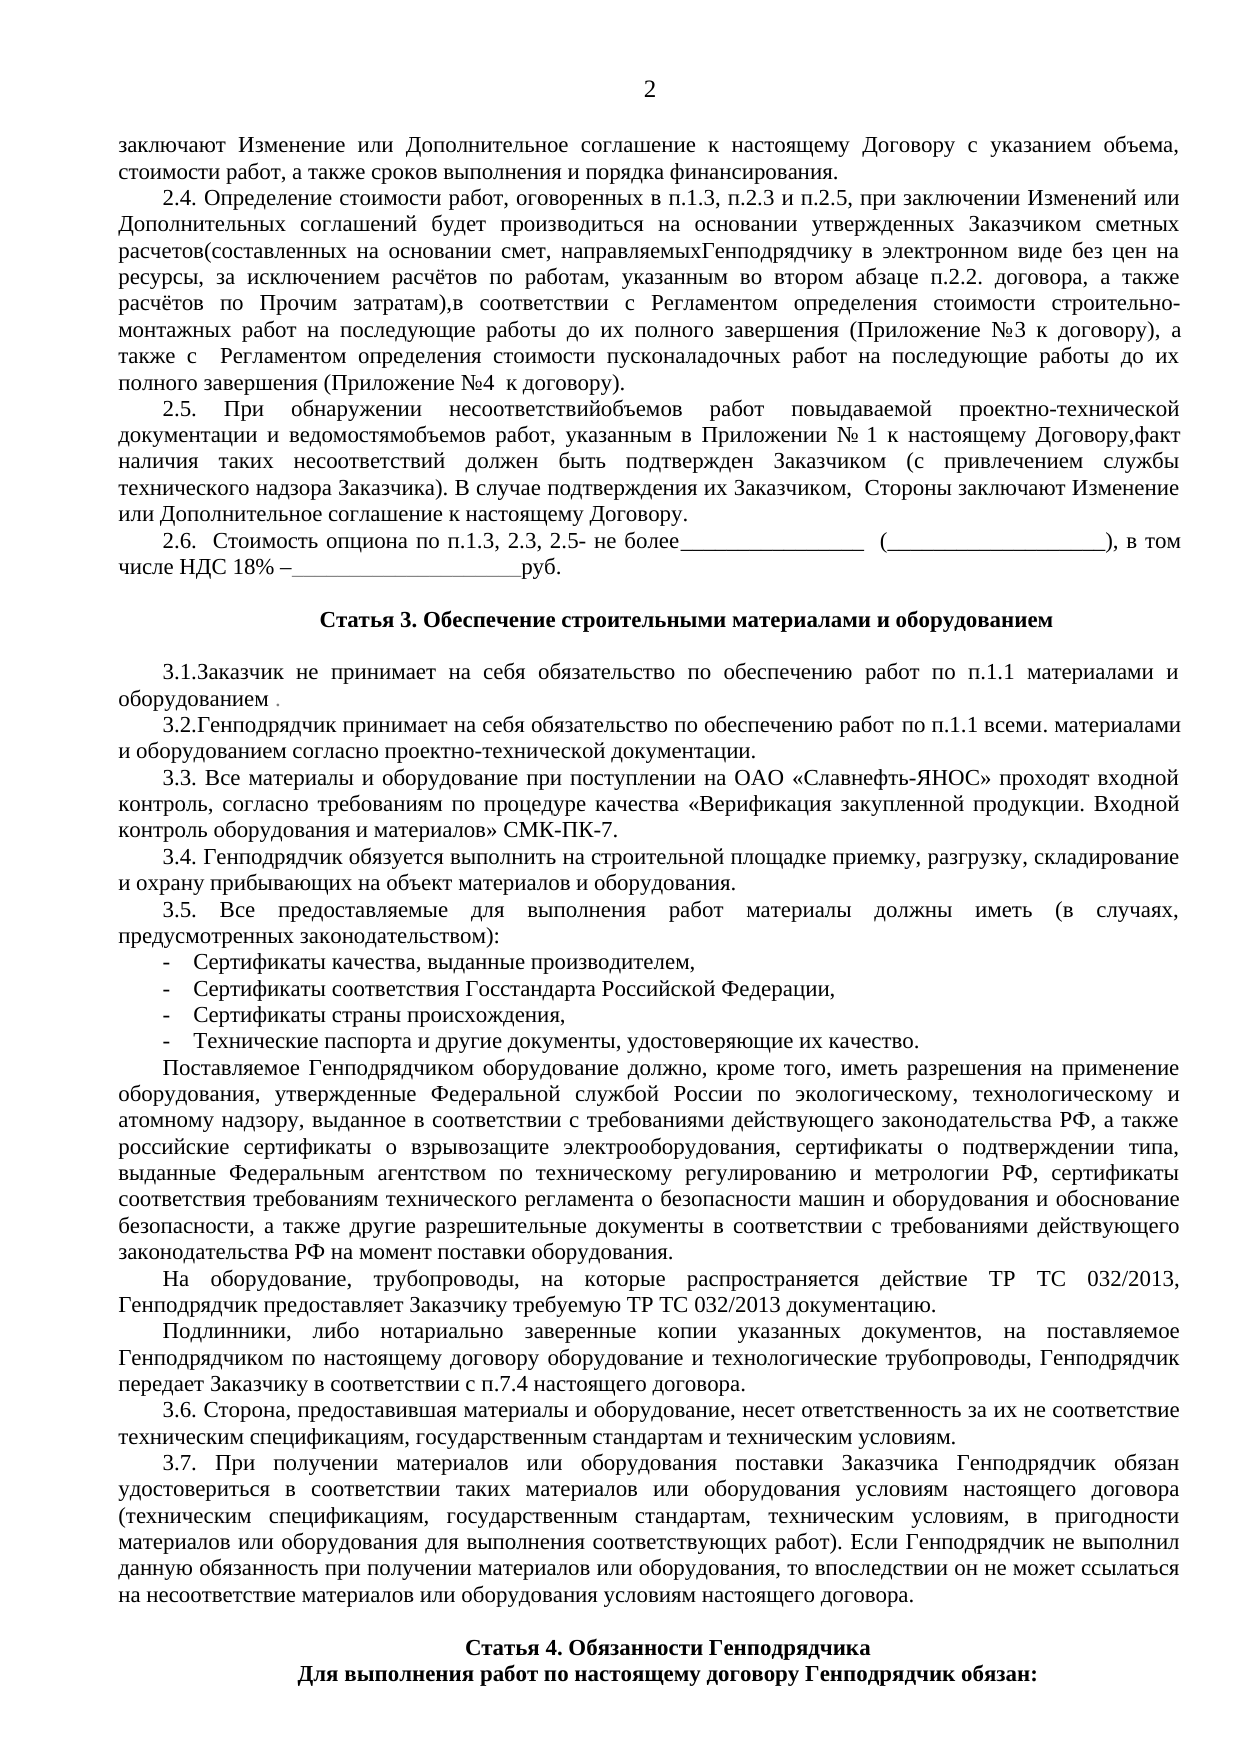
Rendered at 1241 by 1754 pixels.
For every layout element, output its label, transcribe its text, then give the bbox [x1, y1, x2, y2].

text Статья 4. Обязанности Генподрядчика [118, 1633, 1181, 1660]
text Статья 3. Обеспечение строительными материалами и оборудованием [156, 606, 1181, 632]
text Для выполнения работ по настоящему договору Генподрядчик обязан: [118, 1660, 1181, 1686]
list Сертификаты страны происхождения, [118, 1001, 1181, 1027]
text 3.1.. [118, 658, 1181, 711]
text 3.2.Генподрядчик принимает на себя обязательство по обеспечению работ по п.1.1 всемиматериалами и оборудованием согласно проектно-технической документации. [118, 711, 1181, 764]
text 3.4. Генподрядчик обязуется выполнить на строительной площадке приемку, разгрузку, складирование и охрану прибывающих на объект материалов и оборудования. [118, 843, 1181, 896]
text 3.5. Все предоставляемые для выполнения работ материалы должны иметь (в случаях, предусмотренных законодательством): [118, 896, 1181, 948]
text Поставляемое Генподрядчиком оборудование должно, кроме того, иметь разрешения на применение оборудования, утвержденные Федеральной службой России по экологическому, технологическому и атомному надзору, выданное в соответствии с требованиями действующего законодательства РФ, а также российские сертификаты о взрывозащите электрооборудования, сертификаты о подтверждении типа, выданные Федеральным агентством по техническому регулированию и метрологии РФ, сертификаты соответствия требованиям технического регламента о безопасности машин и оборудования и обоснование безопасности, а также другие разрешительные документы в соответствии с требованиями действующего законодательства РФ на момент поставки оборудования. [118, 1054, 1181, 1264]
text 2.4. Определение стоимости работ, оговоренных в п.1.3, п.2.3 и п.2.5, при заключении Изменений или Дополнительных соглашений будет производиться на основании утвержденных Заказчиком сметных расчетов(составленных на основании смет, направляемыхГенподрядчику в электронном виде без цен на ресурсы, за исключением расчётов по работам, указанным во втором абзаце п.2.2. договора, а также расчётов по Прочим затратам),в соответствии с Регламентом определения стоимости строительно-монтажных работ на последующие работы до их полного завершения (Приложение № к договору), а также с Регламентом определения стоимости пусконаладочных работ на последующие работы до их полного завершения (Приложение №к договору). [118, 184, 1181, 395]
text 2.6. Стоимость опциона по п.1.3, 2.3, 2.5- не более (), в том числе НДС 18% –руб. [118, 527, 1181, 579]
text 3.3. Все материалы и оборудование при поступлении на ОАО «Славнефть-ЯНОС» проходят входной контроль, согласно требованиям по процедуре качества «Верификация закупленной продукции. Входной контроль оборудования и материалов» СМК-ПК-7. [118, 764, 1181, 843]
list Сертификаты соответствия Госстандарта Российской Федерации, [118, 975, 1181, 1001]
text 3.7. При получении материалов или оборудования поставки Заказчика Генподрядчик обязан удостовериться в соответствии таких материалов или оборудования условиям настоящего договора (техническим спецификациям, государственным стандартам, техническим условиям, в пригодности материалов или оборудования для выполнения соответствующих работ). Если Генподрядчик не выполнил данную обязанность при получении материалов или оборудования, то впоследствии он не может ссылаться на несоответствие материалов или оборудования условиям настоящего договора. [118, 1449, 1181, 1607]
text Подлинники, либо нотариально заверенные копии указанных документов, на поставляемое Генподрядчиком по настоящему договору оборудование и технологические трубопроводы, Генподрядчик передает Заказчику в соответствии с п.7.4 настоящего договора. [118, 1317, 1181, 1396]
list Технические паспорта и другие документы, удостоверяющие их качество. [118, 1027, 1181, 1054]
list Сертификаты качества, выданные производителем, [118, 948, 1181, 975]
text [118, 131, 1181, 184]
text На оборудование, трубопроводы, на которые распространяется действие ТР ТС 032/2013, Генподрядчик предоставляет Заказчику требуемую ТР ТС 032/2013 документацию. [118, 1264, 1181, 1317]
text 2.5. При обнаружении несоответствийобъемов работ повыдаваемой проектно-технической документации и ведомостямобъемов работ, указанным в Приложении № 1 к настоящему Договору,факт наличия таких несоответствий должен быть подтвержден Заказчиком (с привлечением службы технического надзора Заказчика). В случае подтверждения их Заказчиком, Стороны заключают Изменение или Дополнительное соглашение к настоящему Договору. [118, 395, 1181, 527]
text 3.6. Сторона, предоставившая материалы и оборудование, несет ответственность за их не соответствие техническим спецификациям, государственным стандартам и техническим условиям. [118, 1396, 1181, 1449]
